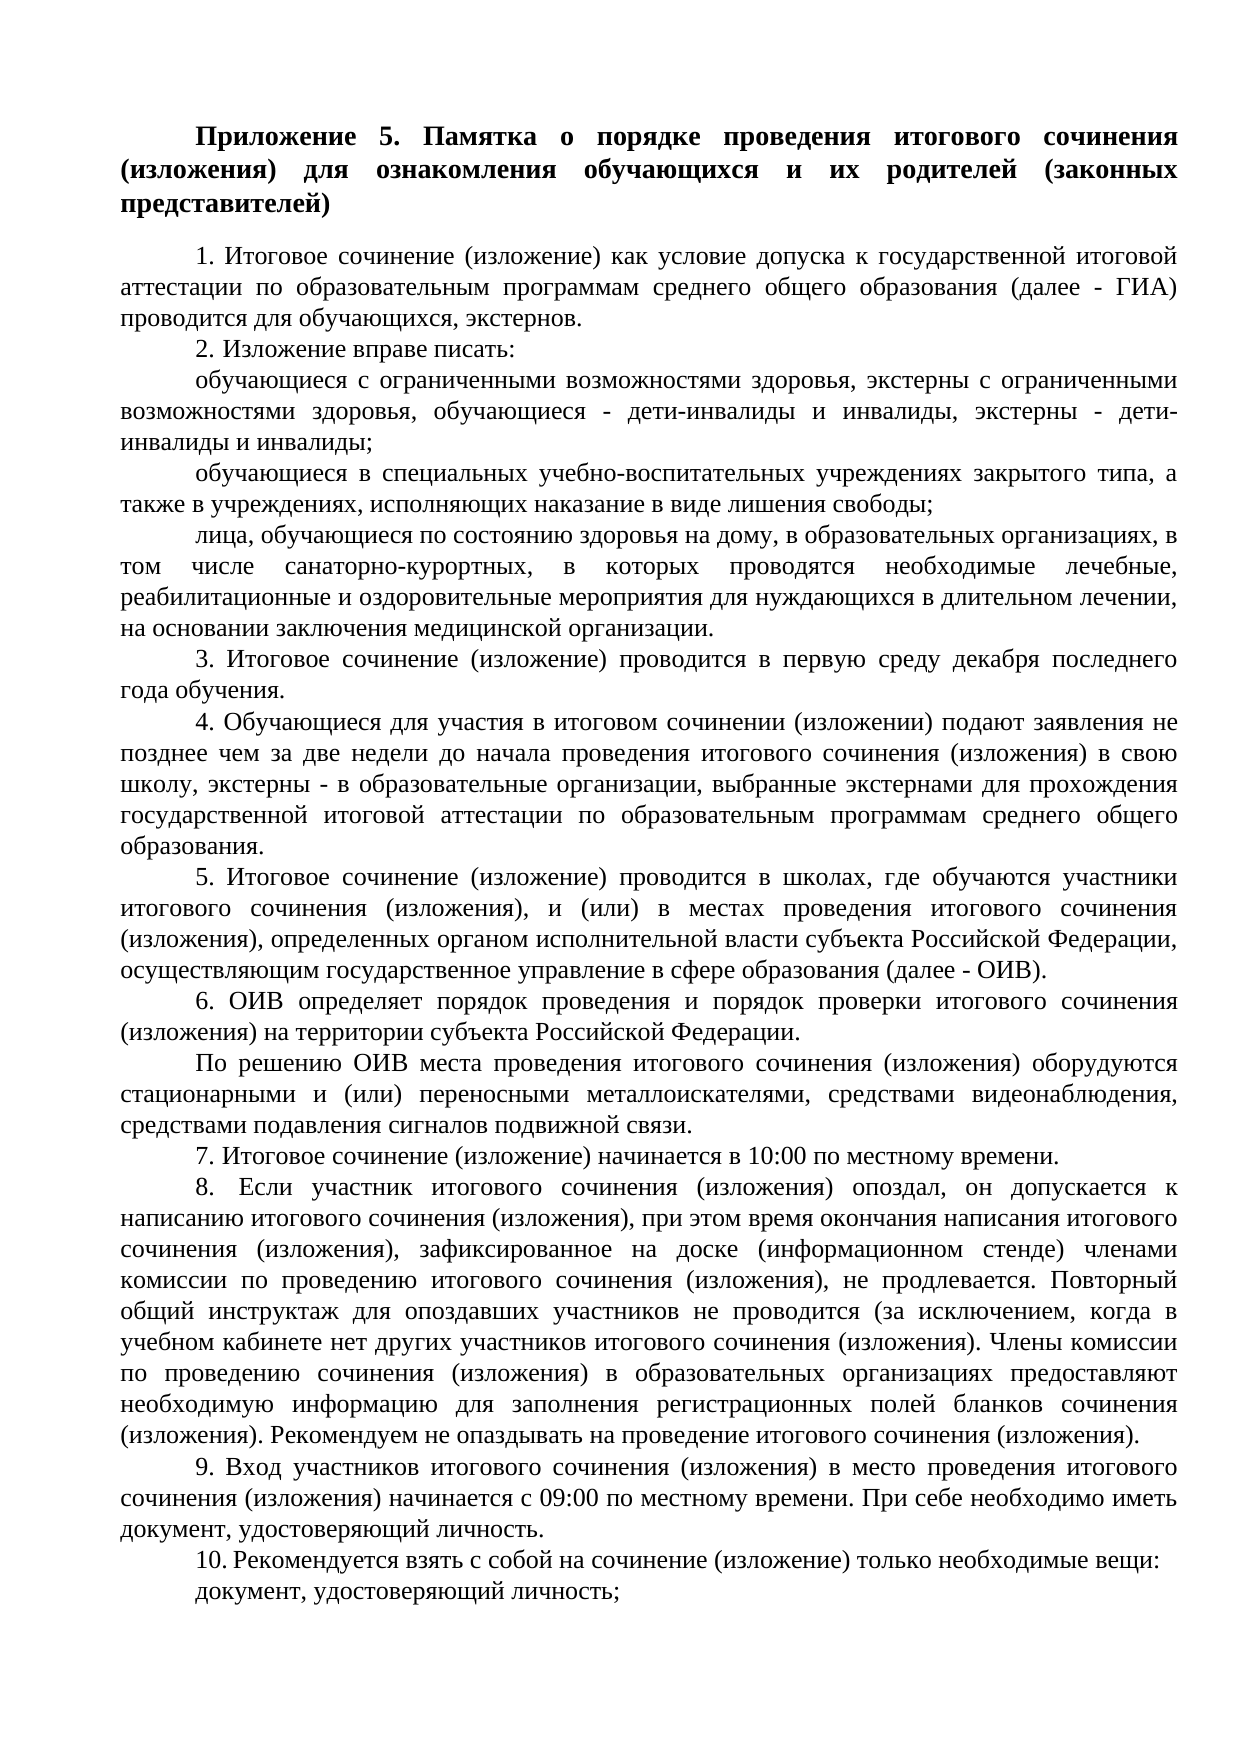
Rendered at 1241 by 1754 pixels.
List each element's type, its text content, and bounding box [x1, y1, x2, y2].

text По решению ОИВ места проведения итогового сочинения (изложения) оборудуются стационарными и (или) переносными металлоискателями, средствами видеонаблюдения, средствами подавления сигналов подвижной связи. [120, 1047, 1179, 1140]
list Итоговое сочинение (изложение) проводится в школах, где обучаются участники итогового сочинения (изложения), и (или) в местах проведения итогового сочинения (изложения), определенных органом исполнительной власти субъекта Российской Федерации, осуществляющим государственное управление в сфере образования (далее - ОИВ). [120, 860, 1179, 984]
text документ, удостоверяющий личность; [120, 1574, 1181, 1605]
text обучающиеся в специальных учебно-воспитательных учреждениях закрытого типа, а также в учреждениях, исполняющих наказание в виде лишения свободы; [120, 457, 1179, 519]
text Приложение 5. Памятка о порядке проведения итогового сочинения (изложения) для ознакомления обучающихся и их родителей (законных представителей) [120, 118, 1179, 219]
list Итоговое сочинение (изложение) начинается в 10:00 по местному времени. [120, 1140, 1181, 1171]
list Обучающиеся для участия в итоговом сочинении (изложении) подают заявления не позднее чем за две недели до начала проведения итогового сочинения (изложения) в свою школу, экстерны - в образовательные организации, выбранные экстернами для прохождения государственной итоговой аттестации по образовательным программам среднего общего образования. [120, 705, 1179, 860]
list ОИВ определяет порядок проведения и порядок проверки итогового сочинения (изложения) на территории субъекта Российской Федерации. [120, 984, 1179, 1047]
list Итоговое сочинение (изложение) как условие допуска к государственной итоговой аттестации по образовательным программам среднего общего образования (далее - ГИА) проводится для обучающихся, экстернов. [120, 239, 1179, 333]
list Если участник итогового сочинения (изложения) опоздал, он допускается к написанию итогового сочинения (изложения), при этом время окончания написания итогового сочинения (изложения), зафиксированное на доске (информационном стенде) членами комиссии по проведению итогового сочинения (изложения), не продлевается. Повторный общий инструктаж для опоздавших участников не проводится (за исключением, когда в учебном кабинете нет других участников итогового сочинения (изложения). Члены комиссии по проведению сочинения (изложения) в образовательных организациях предоставляют необходимую информацию для заполнения регистрационных полей бланков сочинения (изложения). Рекомендуем не опаздывать на проведение итогового сочинения (изложения). [120, 1171, 1179, 1450]
text обучающиеся с ограниченными возможностями здоровья, экстерны с ограниченными возможностями здоровья, обучающиеся - дети-инвалиды и инвалиды, экстерны - дети- инвалиды и инвалиды; [120, 364, 1179, 457]
list Рекомендуется взять с собой на сочинение (изложение) только необходимые вещи: [120, 1543, 1181, 1574]
list Вход участников итогового сочинения (изложения) в место проведения итогового сочинения (изложения) начинается с 09:00 по местному времени. При себе необходимо иметь документ, удостоверяющий личность. [120, 1450, 1179, 1543]
list Итоговое сочинение (изложение) проводится в первую среду декабря последнего года обучения. [120, 643, 1179, 705]
text лица, обучающиеся по состоянию здоровья на дому, в образовательных организациях, в том числе санаторно-курортных, в которых проводятся необходимые лечебные, реабилитационные и оздоровительные мероприятия для нуждающихся в длительном лечении, на основании заключения медицинской организации. [120, 519, 1179, 643]
list Изложение вправе писать: [120, 333, 1181, 364]
